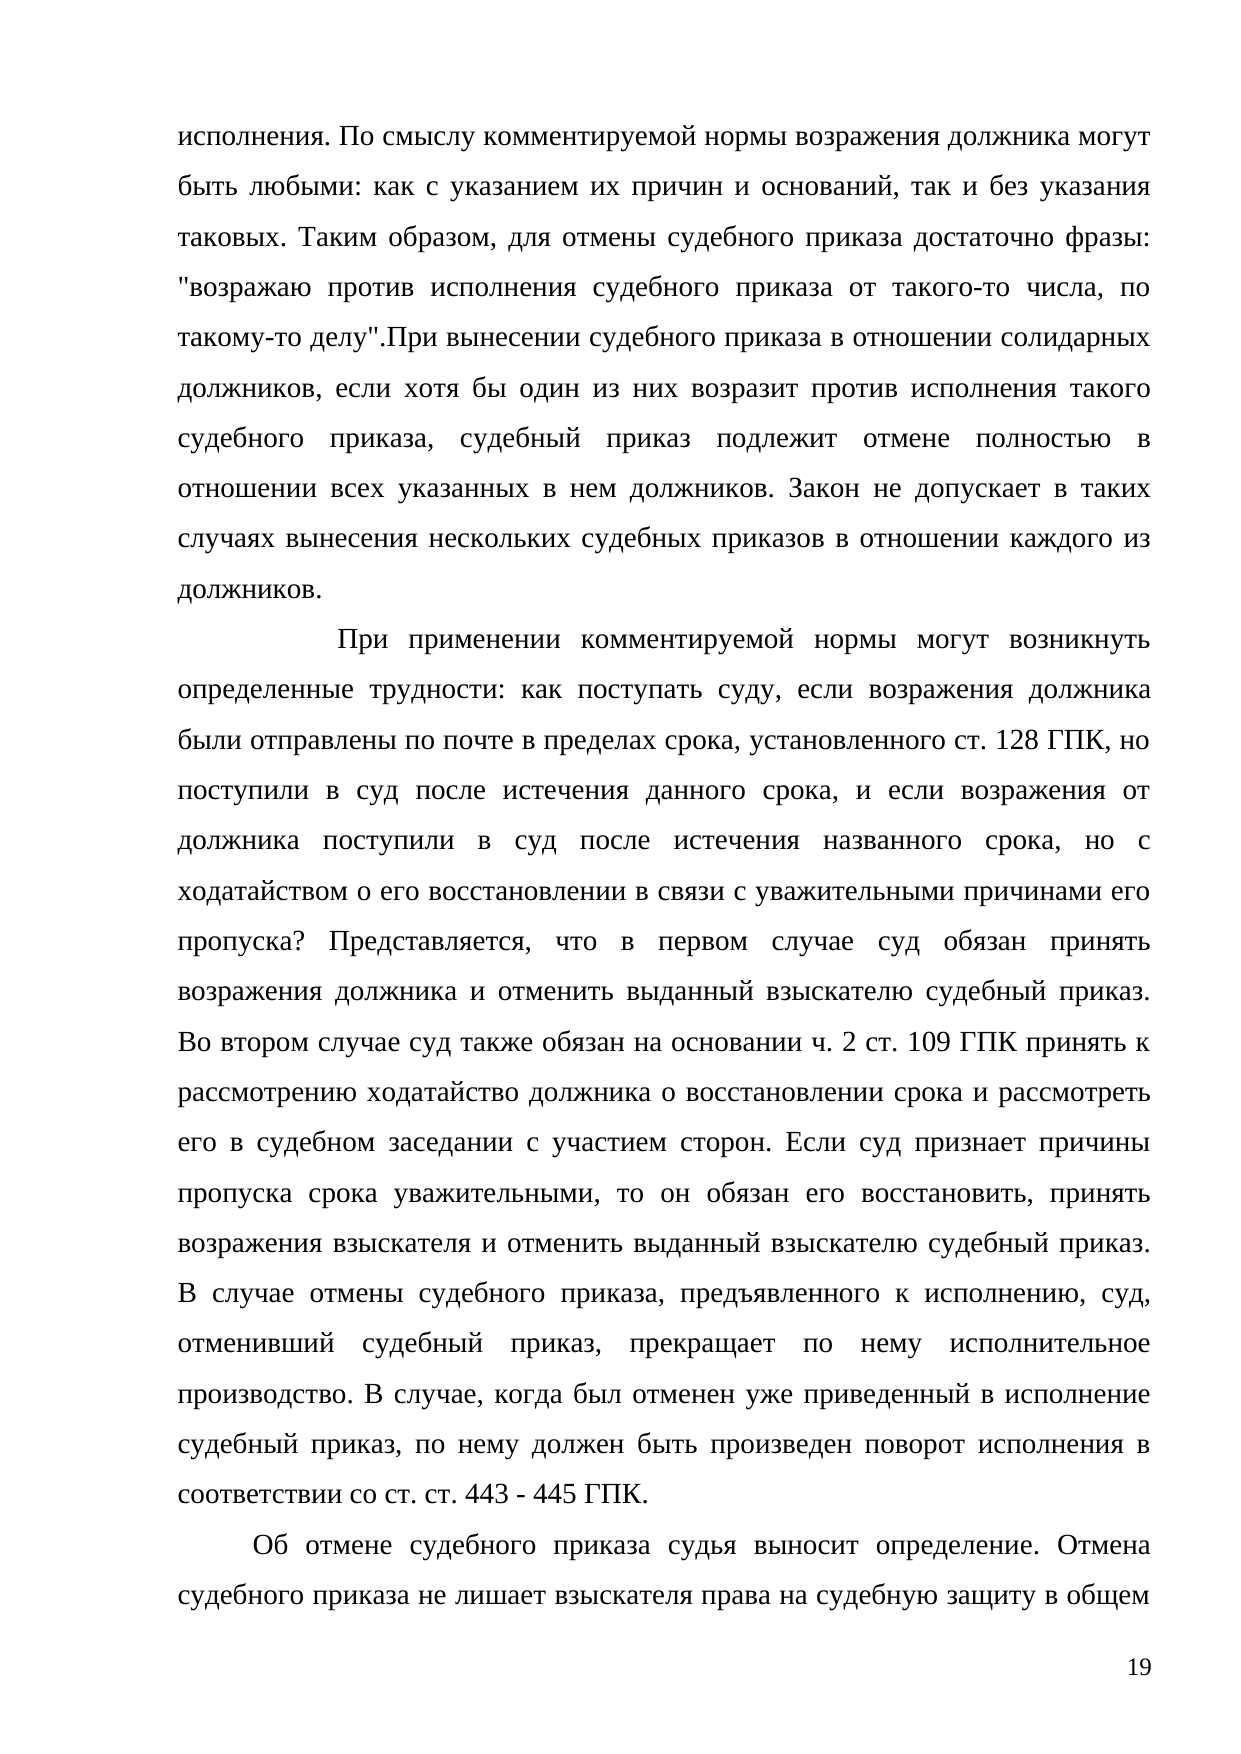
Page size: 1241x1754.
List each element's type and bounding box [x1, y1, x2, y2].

text [177, 118, 1152, 1510]
text [177, 1527, 1152, 1611]
